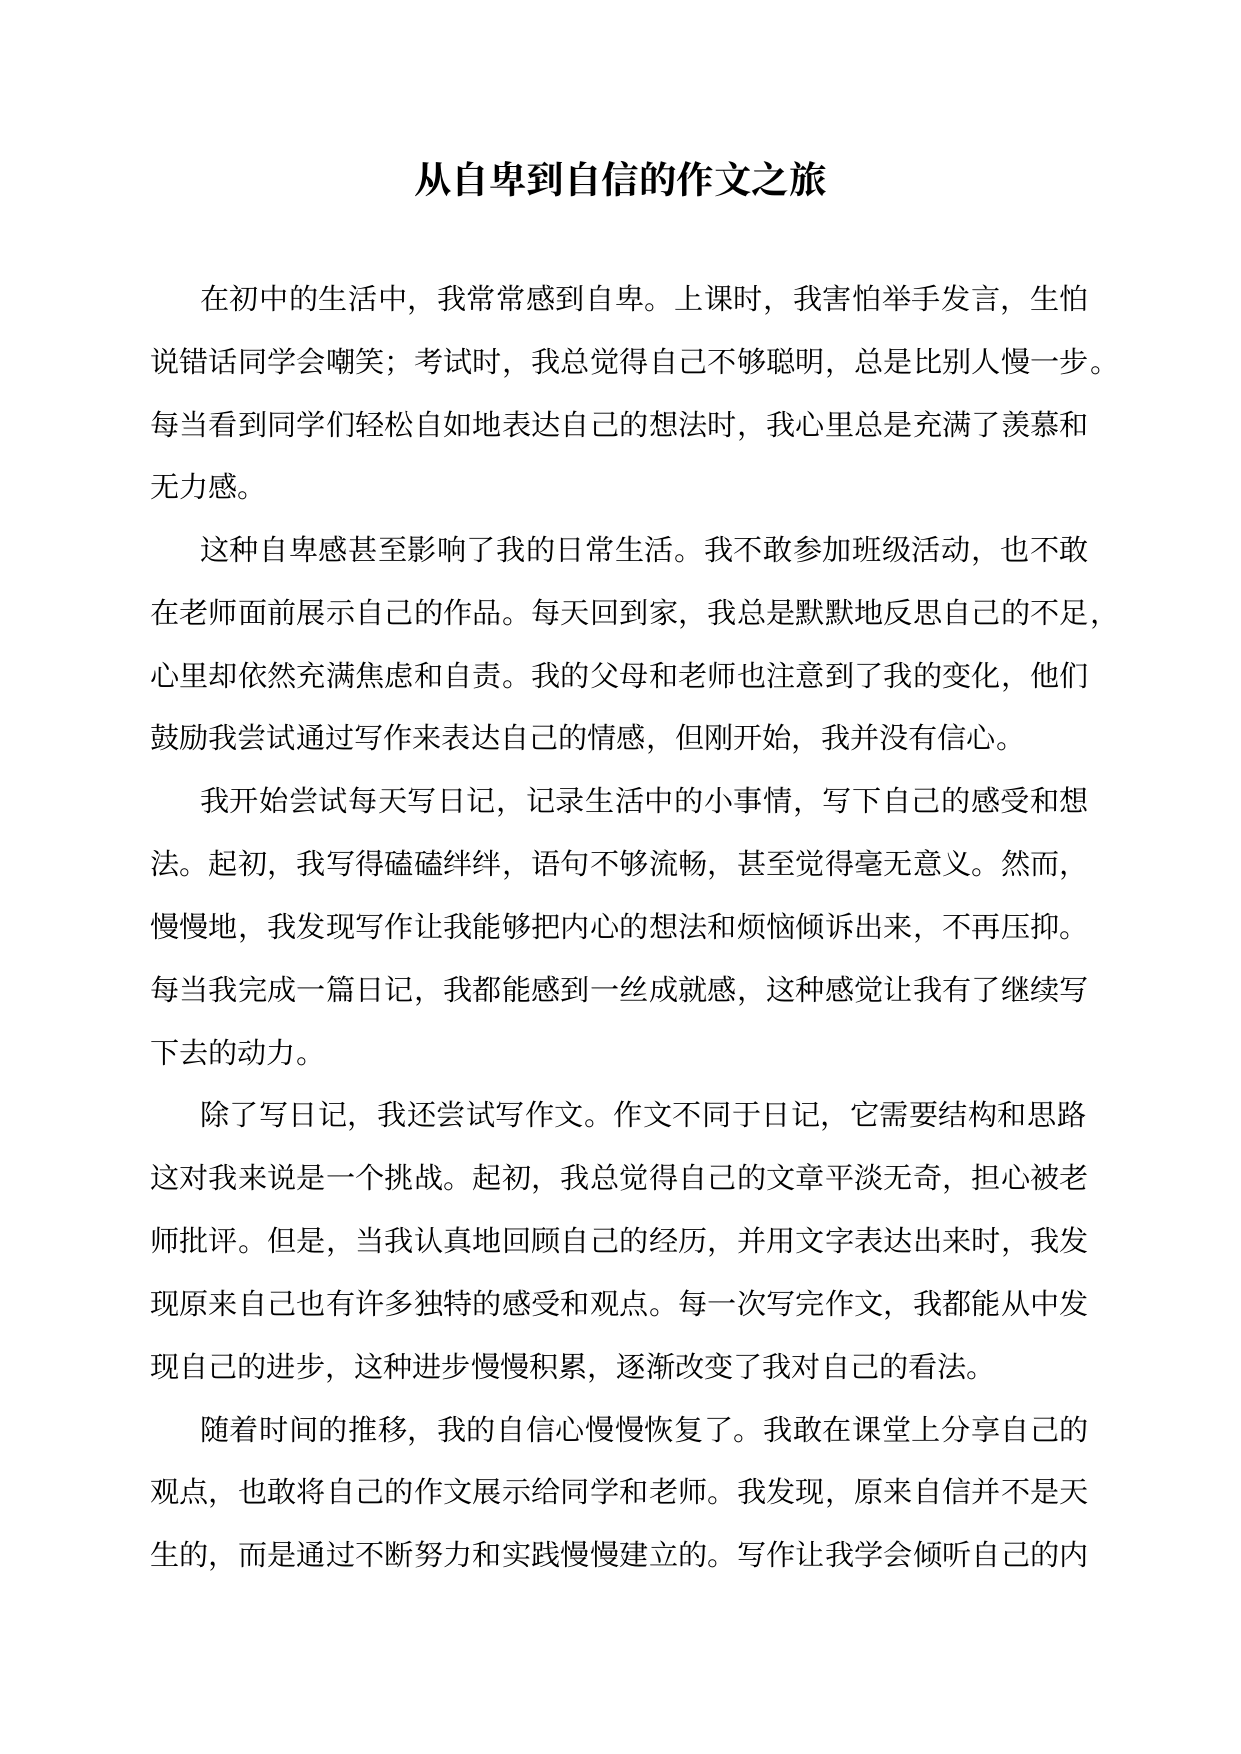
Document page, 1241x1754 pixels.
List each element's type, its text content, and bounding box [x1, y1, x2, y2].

text 在初中的生活中，我常常感到自卑。上课时，我害怕举手发言，生怕说错话同学会嘲笑；考试时，我总觉得自己不够聪明，总是比别人慢一步。每当看到同学们轻松自如地表达自己的想法时，我心里总是充满了羡慕和无力感。 [150, 276, 1090, 506]
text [150, 1406, 1090, 1574]
text 这种自卑感甚至影响了我的日常生活。我不敢参加班级活动，也不敢在老师面前展示自己的作品。每天回到家，我总是默默地反思自己的不足，心里却依然充满焦虑和自责。我的父母和老师也注意到了我的变化，他们鼓励我尝试通过写作来表达自己的情感，但刚开始，我并没有信心。 [150, 527, 1090, 757]
text 我开始尝试每天写日记，记录生活中的小事情，写下自己的感受和想法。起初，我写得磕磕绊绊，语句不够流畅，甚至觉得毫无意义。然而，慢慢地，我发现写作让我能够把内心的想法和烦恼倾诉出来，不再压抑。每当我完成一篇日记，我都能感到一丝成就感，这种感觉让我有了继续写下去的动力。 [150, 778, 1090, 1071]
subtitle 从自卑到自信的作文之旅 [150, 150, 1090, 204]
text 除了写日记，我还尝试写作文。作文不同于日记，它需要结构和思路，这对我来说是一个挑战。起初，我总觉得自己的文章平淡无奇，担心被老师批评。但是，当我认真地回顾自己的经历，并用文字表达出来时，我发现原来自己也有许多独特的感受和观点。每一次写完作文，我都能从中发现自己的进步，这种进步慢慢积累，逐渐改变了我对自己的看法。 [150, 1092, 1090, 1385]
